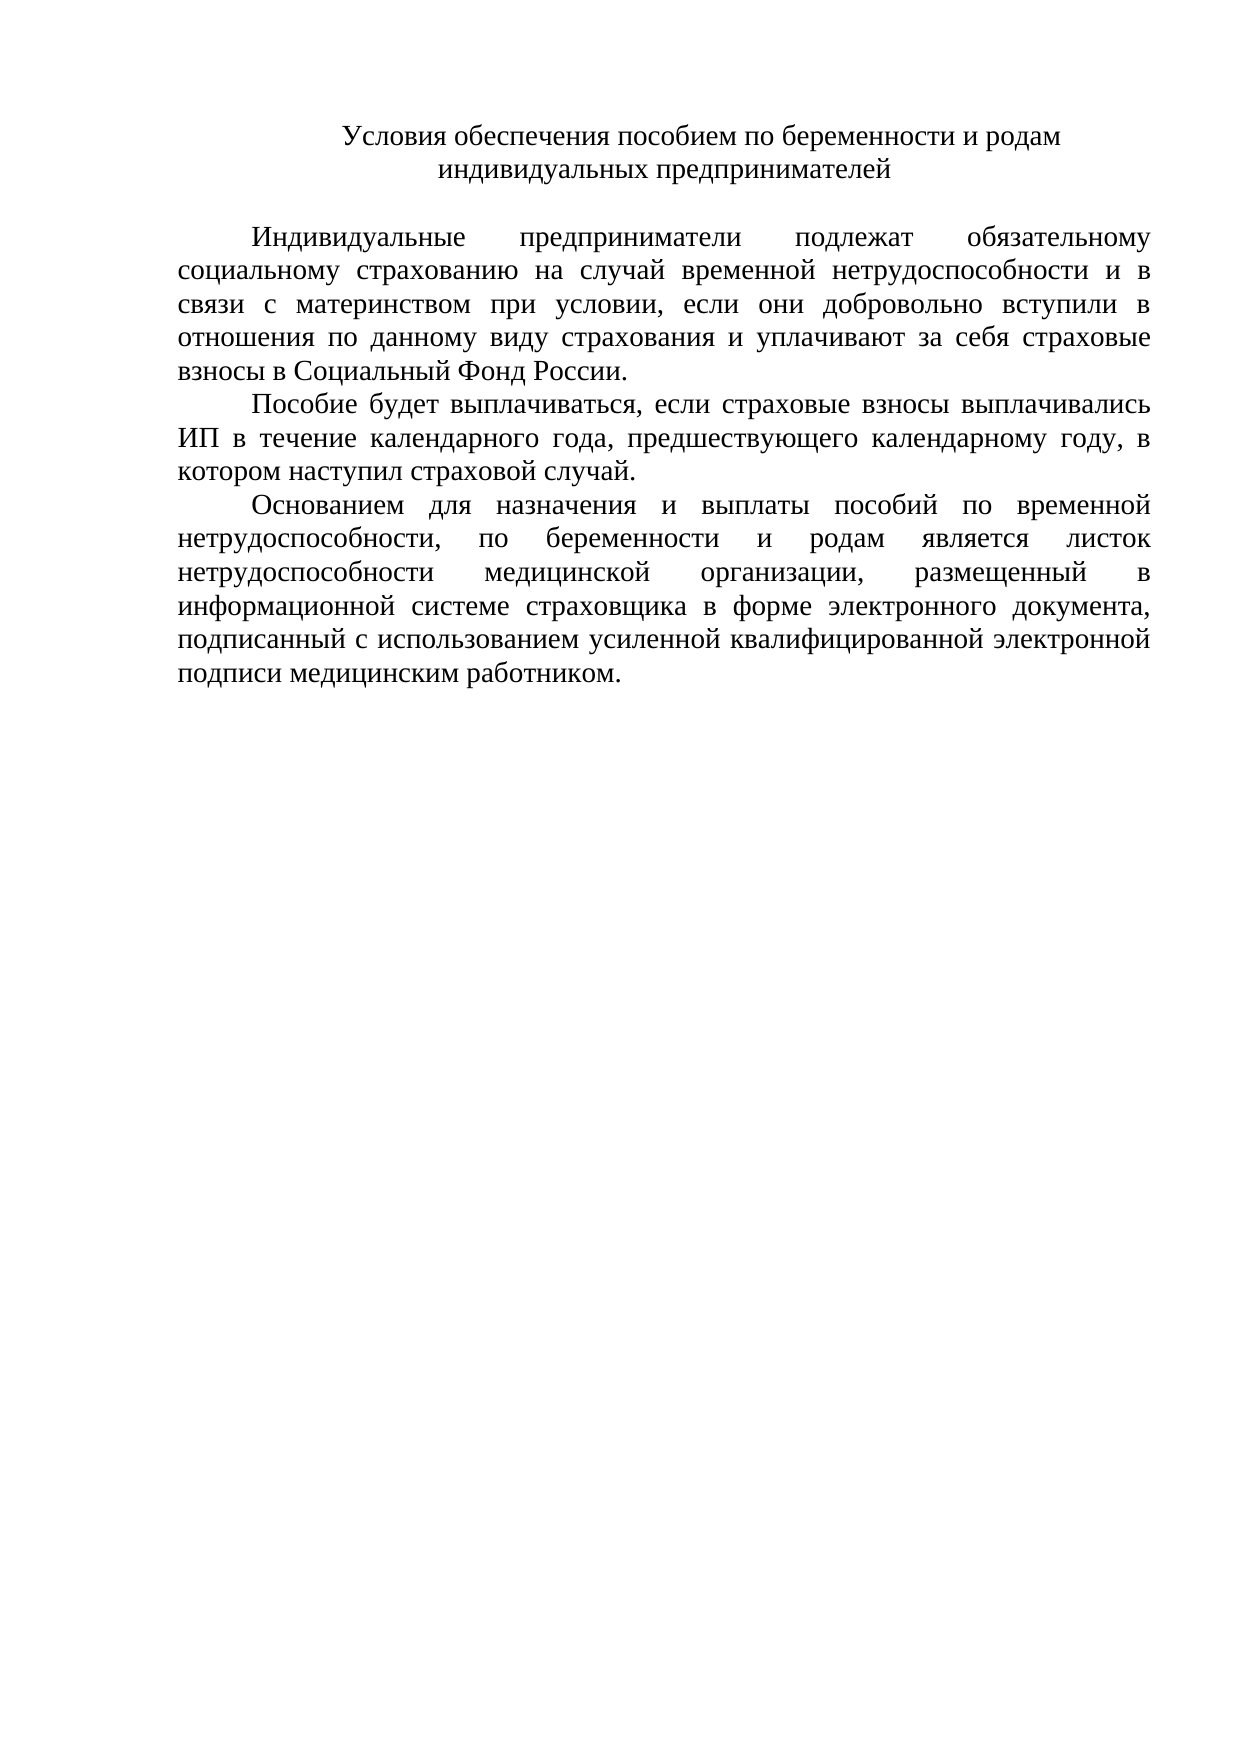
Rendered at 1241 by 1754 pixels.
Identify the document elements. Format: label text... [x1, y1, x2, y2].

text Условия обеспечения пособием по беременности и родам индивидуальных предпринимателей [177, 118, 1152, 185]
text Основанием для назначения и выплаты пособий по временной нетрудоспособности, по беременности и родам является листок нетрудоспособности медицинской организации, размещенный в информационной системе страховщика в форме электронного документа, подписанный с использованием усиленной квалифицированной электронной подписи медицинским работником. [177, 487, 1152, 688]
text Индивидуальные предприниматели подлежат обязательному социальному страхованию на случай временной нетрудоспособности и в связи с материнством при условии, если они добровольно вступили в отношения по данному виду страхования и уплачивают за себя страховые взносы в Социальный Фонд России. [177, 219, 1152, 386]
text Пособие будет выплачиваться, если страховые взносы выплачивались ИП в течение календарного года, предшествующего календарному году, в котором наступил страховой случай. [177, 386, 1152, 487]
